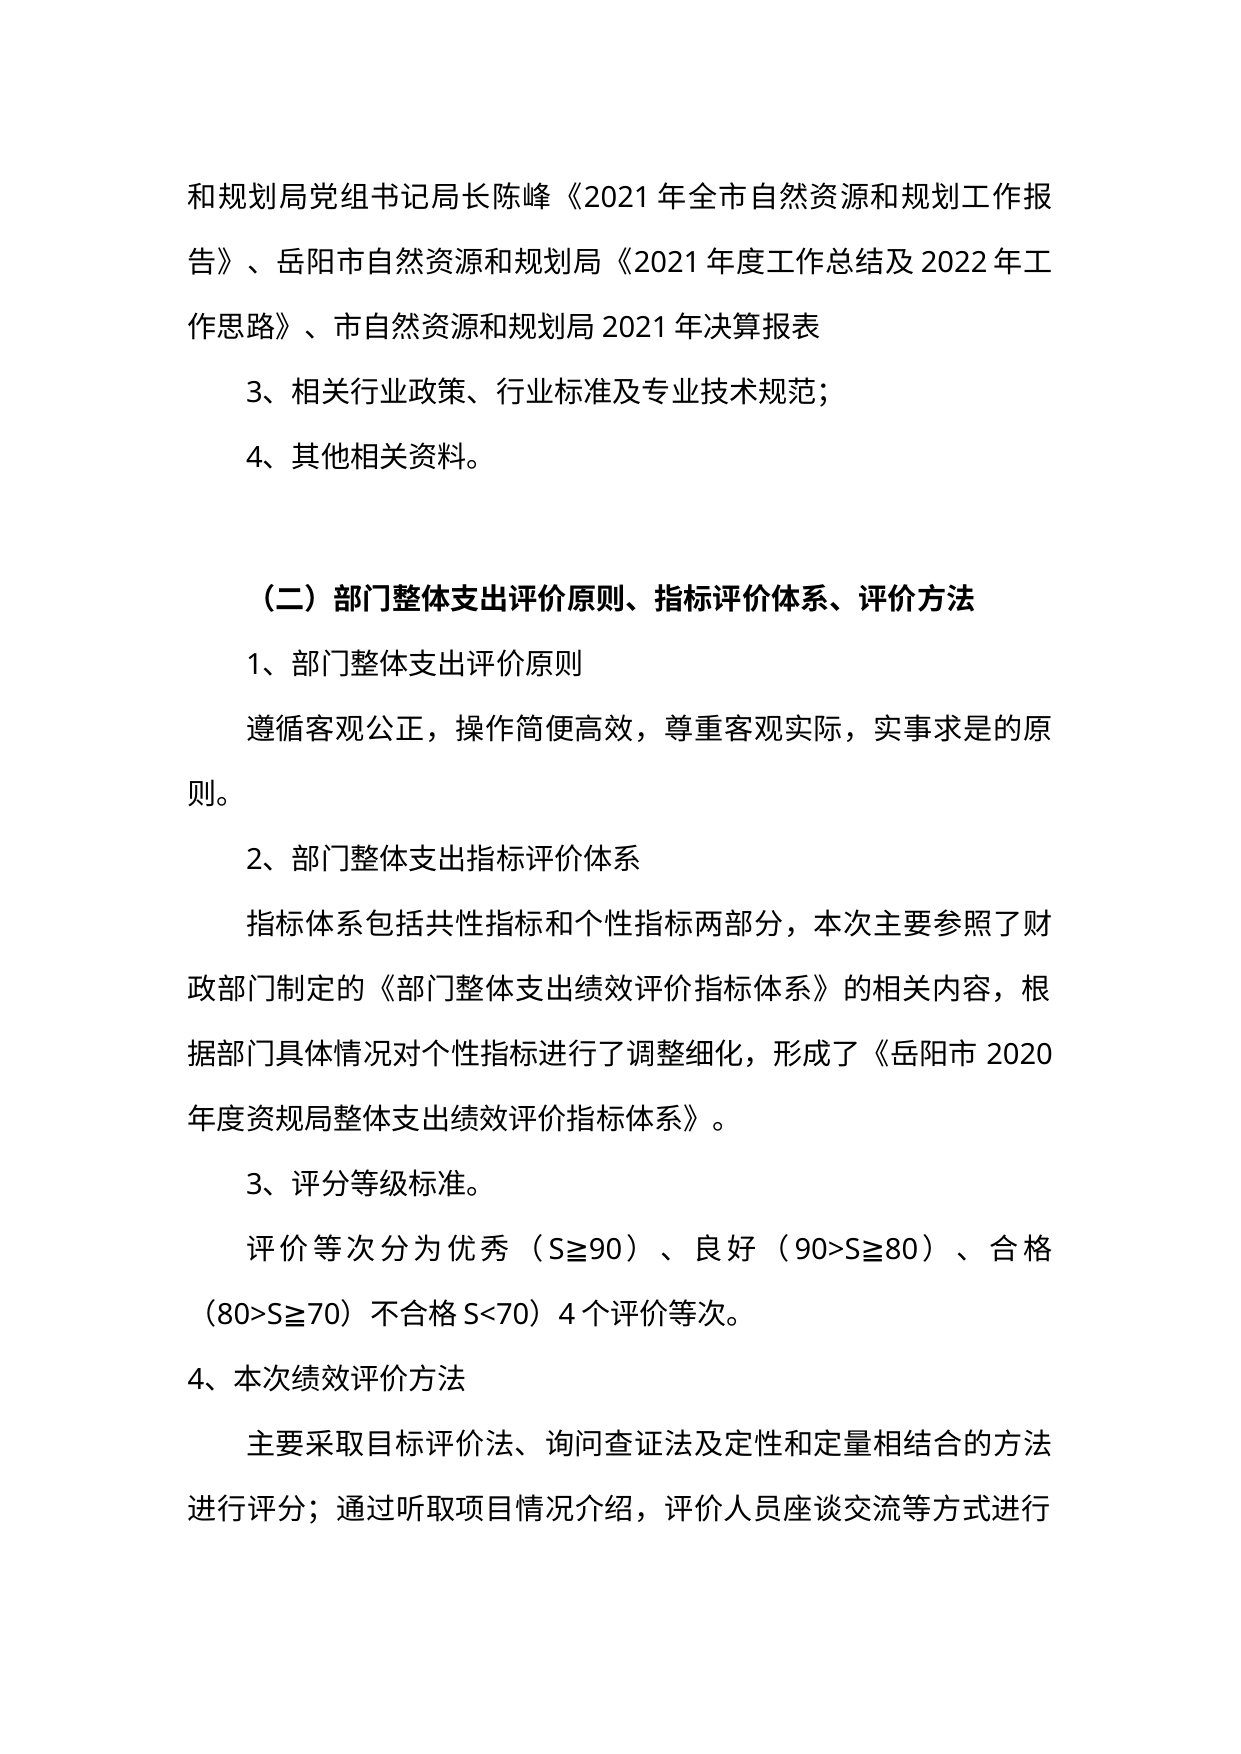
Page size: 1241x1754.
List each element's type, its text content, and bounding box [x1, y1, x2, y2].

list 评价等次分为优秀（S≧90）、良好（90>S≧80）、合格（80>S≧70）不合格S<70）4个评价等次。 [187, 1214, 1053, 1344]
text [187, 162, 1053, 357]
list （二）部门整体支出评价原则、指标评价体系、评价方法 [187, 564, 1053, 629]
list 4、其他相关资料。 [187, 422, 1053, 487]
list 指标体系包括共性指标和个性指标两部分，本次主要参照了财政部门制定的《部门整体支出绩效评价指标体系》的相关内容，根据部门具体情况对个性指标进行了调整细化，形成了《岳阳市2020年度资规局整体支出绩效评价指标体系》。 [187, 889, 1053, 1149]
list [187, 1409, 1053, 1539]
list 部门整体支出指标评价体系 [187, 824, 1053, 889]
list 1、部门整体支出评价原则 [187, 629, 1053, 694]
list 3、相关行业政策、行业标准及专业技术规范； [187, 357, 1053, 422]
list 4、本次绩效评价方法 [187, 1344, 1053, 1409]
list 遵循客观公正，操作简便高效，尊重客观实际，实事求是的原则。 [187, 694, 1053, 824]
list 3、评分等级标准。 [187, 1149, 1053, 1214]
